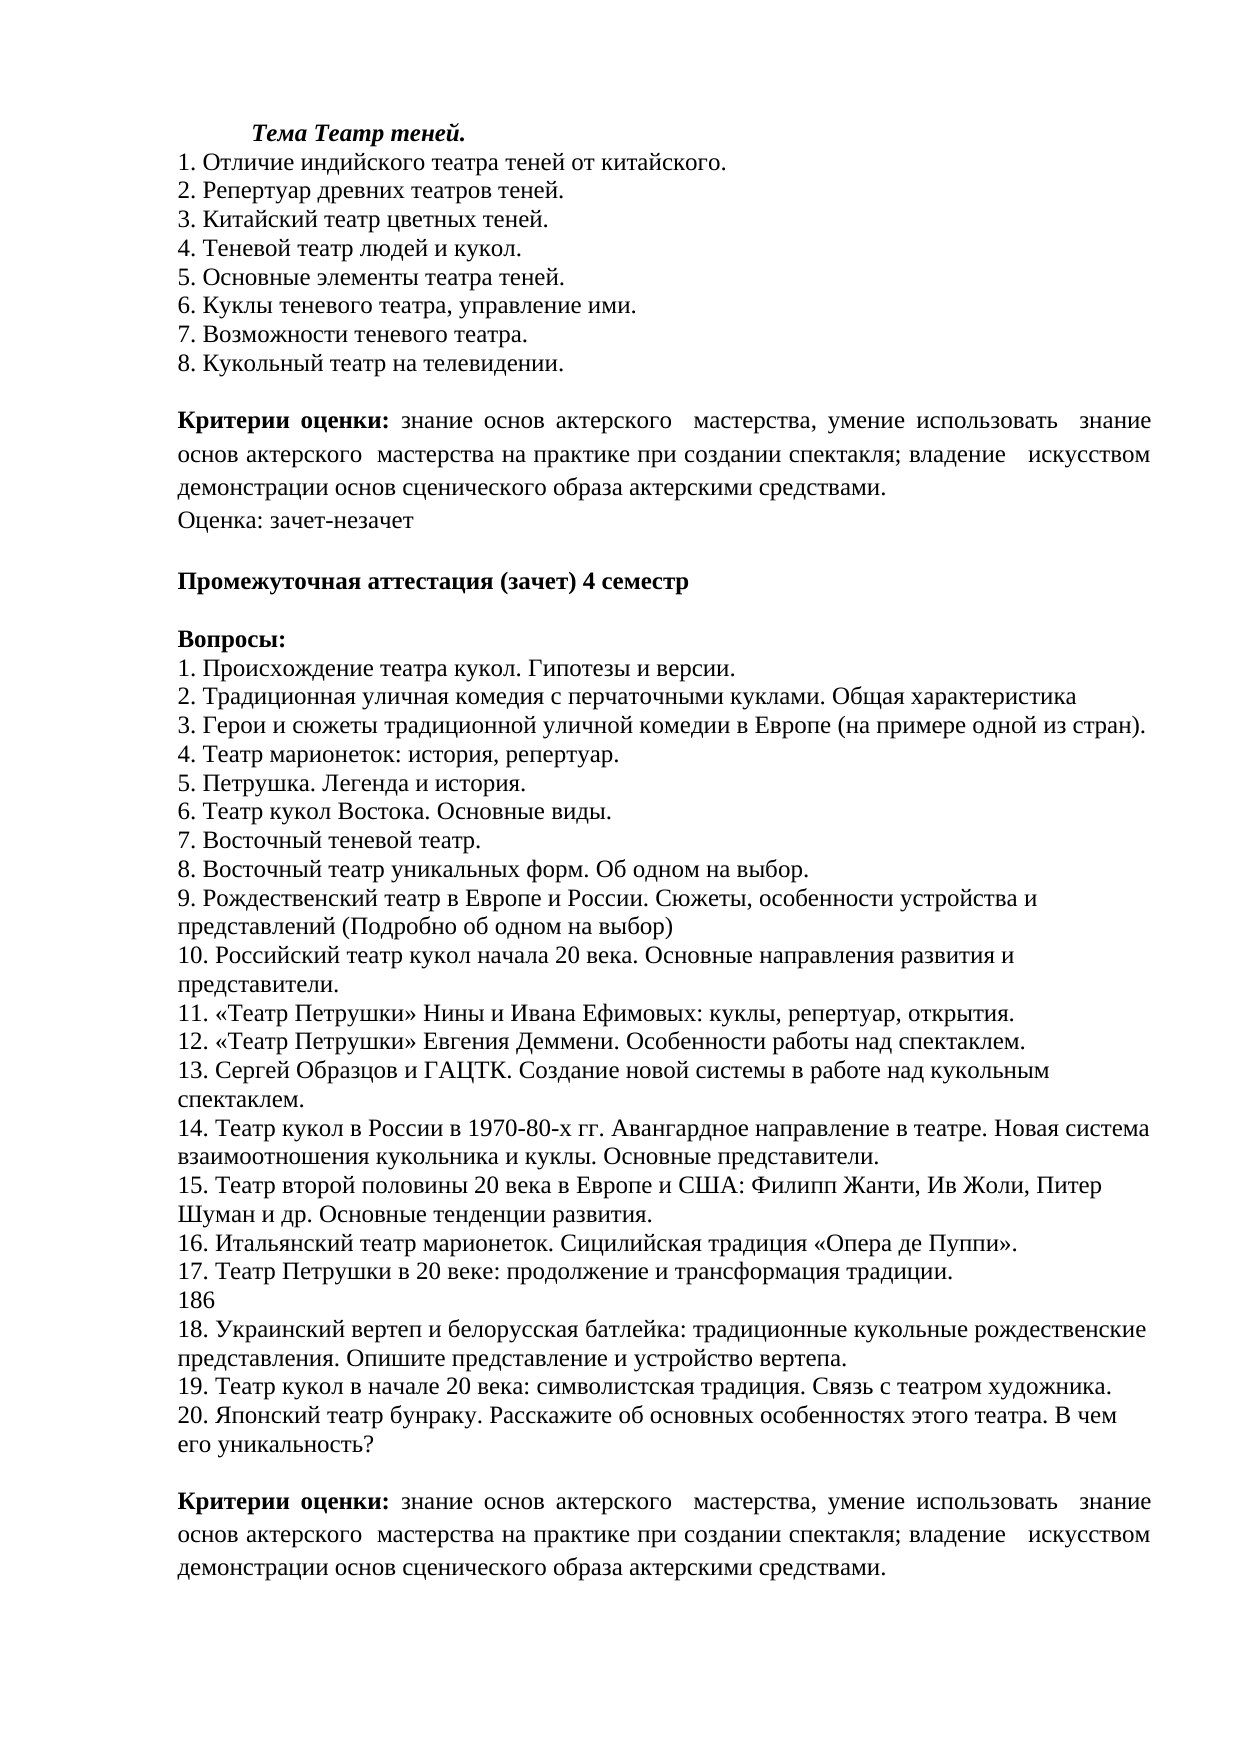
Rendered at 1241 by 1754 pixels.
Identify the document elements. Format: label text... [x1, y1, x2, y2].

text 19. Театр кукол в начале 20 века: символистская традиция. Связь с театром художника. [177, 1371, 1152, 1400]
text 18. Украинский вертеп и белорусская батлейка: традиционные кукольные рождественские представления. Опишите представление и устройство вертепа. [177, 1314, 1152, 1371]
text 3. Герои и сюжеты традиционной уличной комедии в Европе (на примере одной из стран). [177, 710, 1152, 739]
text 5. Основные элементы театра теней. [177, 262, 1152, 291]
text 15. Театр второй половины 20 века в Европе и США: Филипп Жанти, Ив Жоли, Питер Шуман и др. Основные тенденции развития. [177, 1170, 1152, 1228]
text Промежуточная аттестация (зачет) 4 семестр [177, 566, 1152, 595]
text 7. Восточный теневой театр. [177, 825, 1152, 854]
text 3. Китайский театр цветных теней. [177, 204, 1152, 233]
text 2. Традиционная уличная комедия с перчаточными куклами. Общая характеристика [177, 681, 1152, 710]
text 11. «Театр Петрушки» Нины и Ивана Ефимовых: куклы, репертуар, открытия. [177, 998, 1152, 1026]
text 10. Российский театр кукол начала 20 века. Основные направления развития и представители. [177, 940, 1152, 998]
text 9. Рождественский театр в Европе и России. Сюжеты, особенности устройства и представлений (Подробно об одном на выбор) [177, 883, 1152, 940]
text 6. Куклы теневого театра, управление ими. [177, 291, 1152, 319]
text 4. Театр марионеток: история, репертуар. [177, 739, 1152, 768]
text Критерии оценки: знание основ актерского мастерства, умение использовать знание основ актерского мастерства на практике при создании спектакля; владение искусством демонстрации основ сценического образа актерскими средствами. [177, 406, 1152, 500]
text 5. Петрушка. Легенда и история. [177, 768, 1152, 796]
text Критерии оценки: знание основ актерского мастерства, умение использовать знание основ актерского мастерства на практике при создании спектакля; владение искусством демонстрации основ сценического образа актерскими средствами. [177, 1486, 1152, 1581]
text Вопросы: [177, 624, 1152, 653]
text Оценка: зачет-незачет [177, 505, 1152, 533]
text 6. Театр кукол Востока. Основные виды. [177, 796, 1152, 825]
text Тема Театр теней. [177, 118, 1152, 147]
text 16. Итальянский театр марионеток. Сицилийская традиция «Опера де Пуппи». [177, 1228, 1152, 1256]
text 20. Японский театр бунраку. Расскажите об основных особенностях этого театра. В чем его уникальность? [177, 1400, 1152, 1458]
text 186 [177, 1285, 1152, 1314]
text 2. Репертуар древних театров теней. [177, 176, 1152, 204]
text 8. Кукольный театр на телевидении. [177, 348, 1152, 377]
text 4. Теневой театр людей и кукол. [177, 233, 1152, 262]
text 12. «Театр Петрушки» Евгения Деммени. Особенности работы над спектаклем. [177, 1026, 1152, 1055]
text 1. Происхождение театра кукол. Гипотезы и версии. [177, 653, 1152, 681]
text 7. Возможности теневого театра. [177, 319, 1152, 348]
text 14. Театр кукол в России в 1970-80-х гг. Авангардное направление в театре. Новая система взаимоотношения кукольника и куклы. Основные представители. [177, 1113, 1152, 1170]
text 8. Восточный театр уникальных форм. Об одном на выбор. [177, 854, 1152, 883]
text 1. Отличие индийского театра теней от китайского. [177, 147, 1152, 176]
text 13. Сергей Образцов и ГАЦТК. Создание новой системы в работе над кукольным спектаклем. [177, 1055, 1152, 1113]
text 17. Театр Петрушки в 20 веке: продолжение и трансформация традиции. [177, 1256, 1152, 1285]
